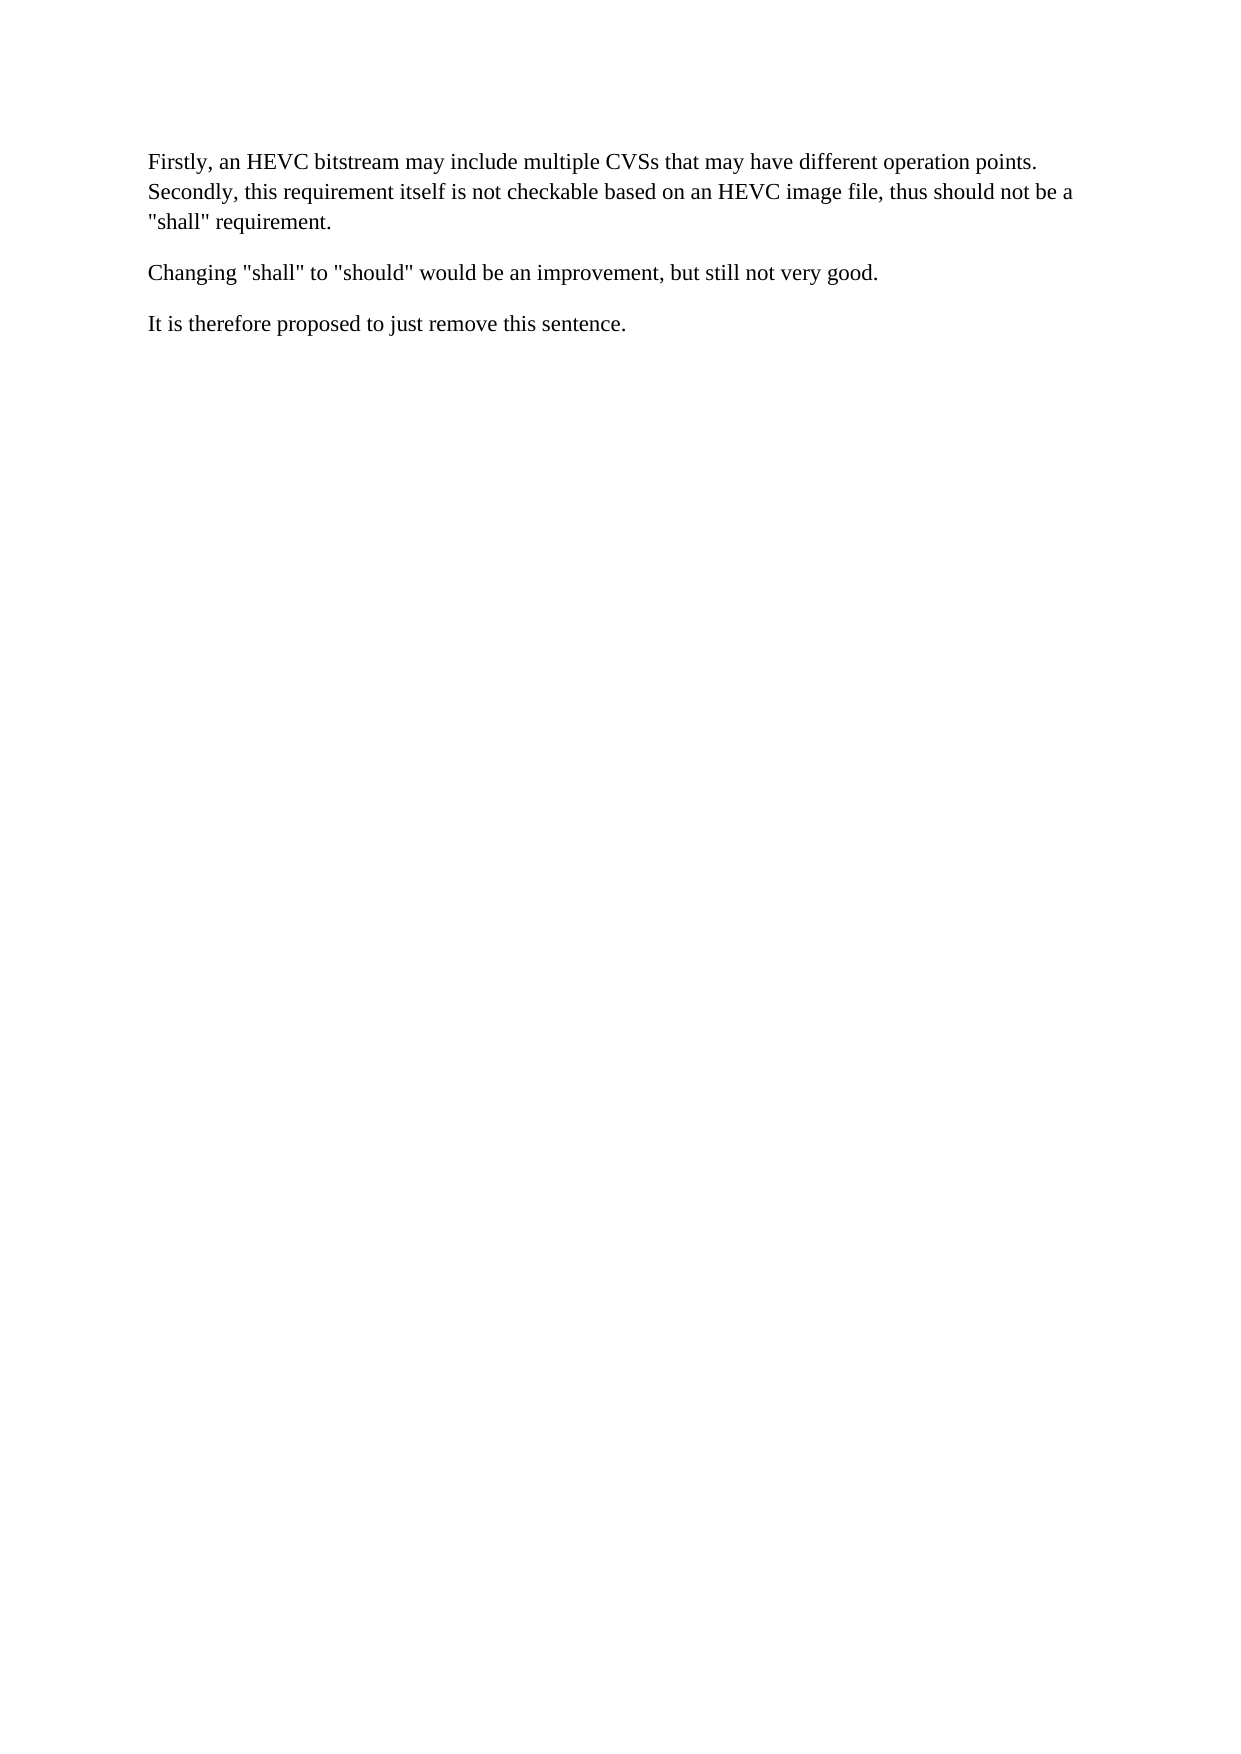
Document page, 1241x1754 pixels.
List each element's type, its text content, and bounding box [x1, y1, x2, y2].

text Changing "shall" to "should" would be an improvement, but still not very good. [148, 259, 1122, 286]
text Firstly, an HEVC bitstream may include multiple CVSs that may have different operation points. Secondly, this requirement itself is not checkable based on an HEVC image file, thus should not be a "shall" requirement. [148, 148, 1122, 234]
text It is therefore proposed to just remove this sentence. [148, 310, 1122, 337]
